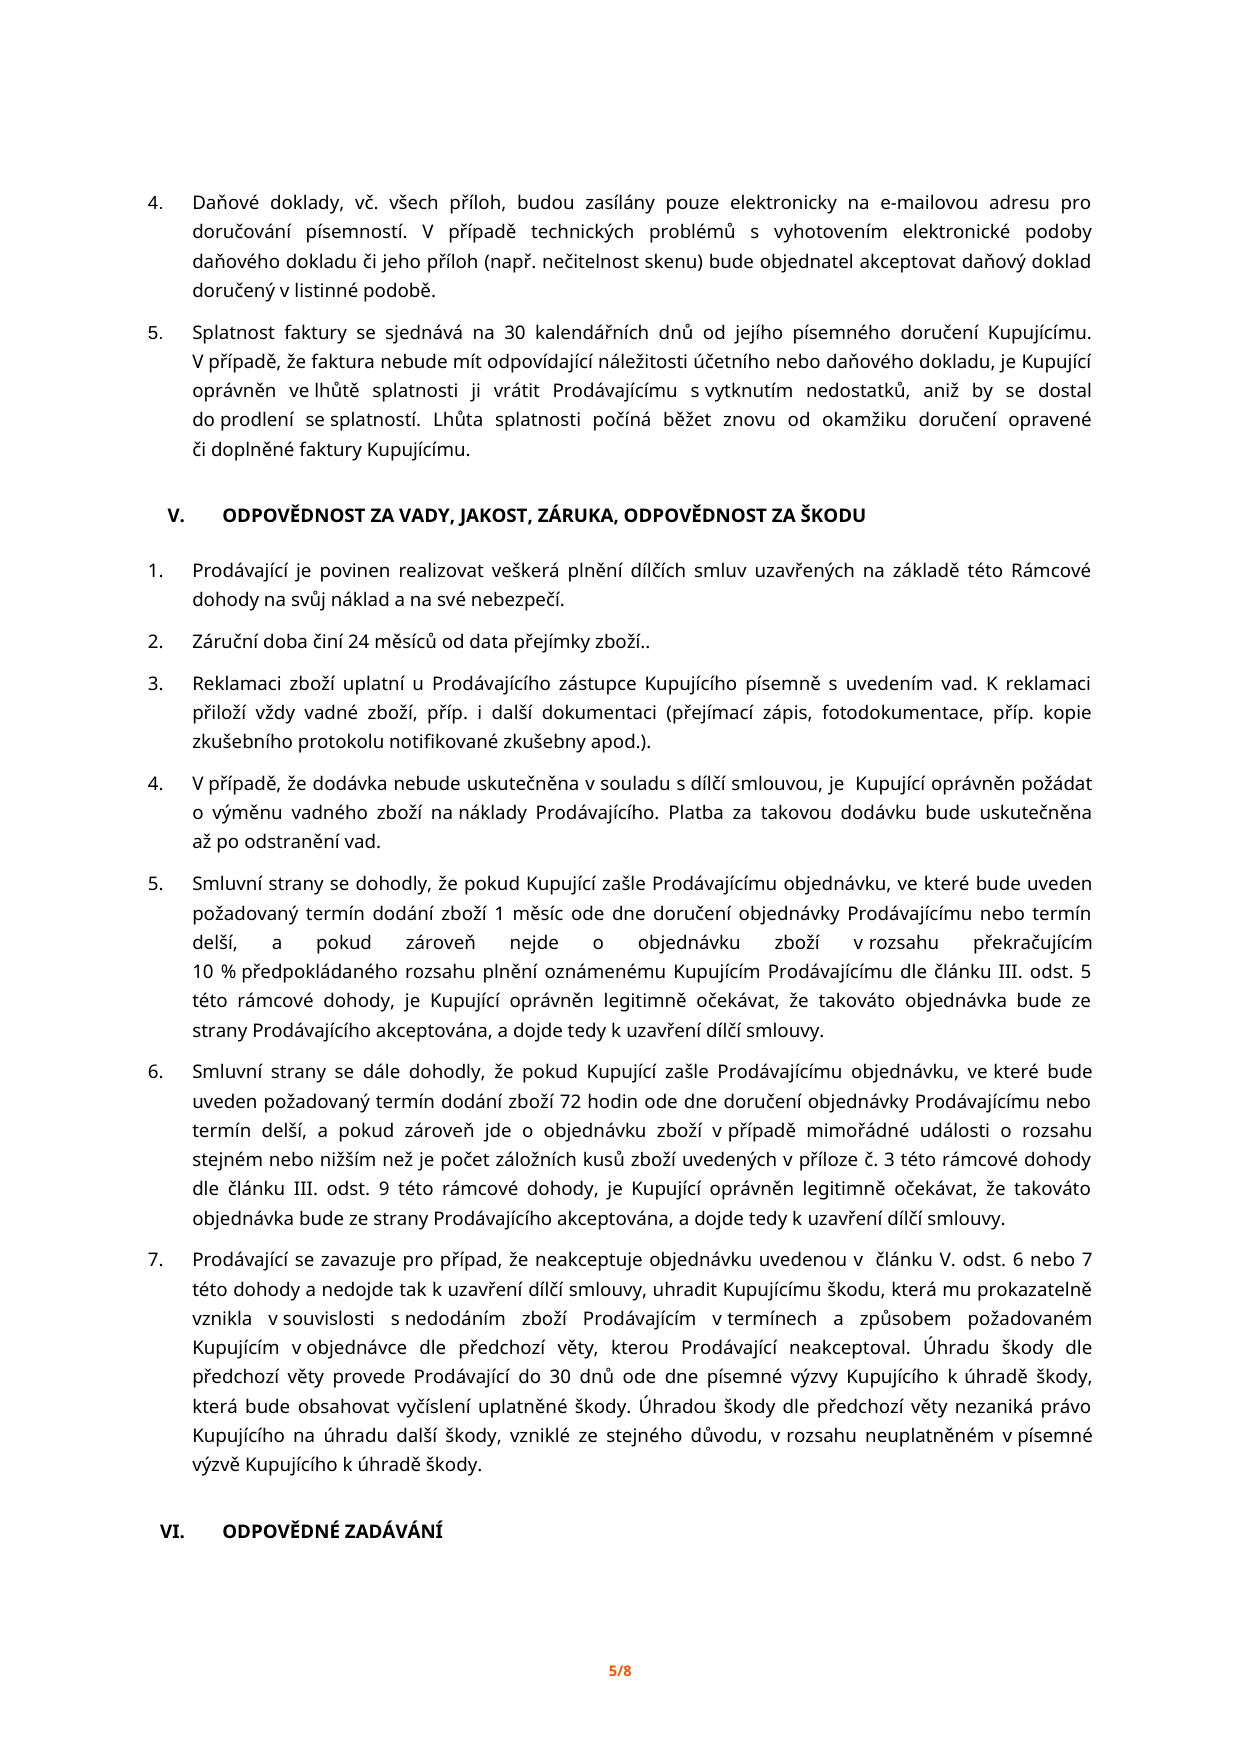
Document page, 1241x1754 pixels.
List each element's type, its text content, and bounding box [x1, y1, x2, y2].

list V případě, že dodávka nebude uskutečněna v souladu s dílčí smlouvou, je Kupující oprávněn požádat o výměnu vadného zboží na náklady Prodávajícího. Platba za takovou dodávku bude uskutečněna až po odstranění vad. [148, 770, 1093, 854]
list Reklamaci zboží uplatní u Prodávajícího zástupce Kupujícího písemně s uvedením vad. K reklamaci přiloží vždy vadné zboží, příp. i další dokumentaci (přejímací zápis, fotodokumentace, příp. kopie zkušebního protokolu notifikované zkušebny apod.). [148, 670, 1093, 754]
list Záruční doba činí 24 měsíců od data přejímky zboží.. [148, 628, 1093, 654]
list Smluvní strany se dále dohodly, že pokud Kupující zašle Prodávajícímu objednávku, ve které bude uveden požadovaný termín dodání zboží 72 hodin ode dne doručení objednávky Prodávajícímu nebo termín delší, a pokud zároveň jde o objednávku zboží v případě mimořádné události o rozsahu stejném nebo nižším než je počet záložních kusů zboží uvedených v příloze č. 3 této rámcové dohody dle článku III. odst. 9 této rámcové dohody, je Kupující oprávněn legitimně očekávat, že takováto objednávka bude ze strany Prodávajícího akceptována, a dojde tedy k uzavření dílčí smlouvy. [148, 1059, 1093, 1231]
list Smluvní strany se dohodly, že pokud Kupující zašle Prodávajícímu objednávku, ve které bude uveden požadovaný termín dodání zboží 1 měsíc ode dne doručení objednávky Prodávajícímu nebo termín delší, a pokud zároveň nejde o objednávku zboží v rozsahu překračujícím 10 % předpokládaného rozsahu plnění oznámenému Kupujícím Prodávajícímu dle článku III. odst. 5 této rámcové dohody, je Kupující oprávněn legitimně očekávat, že takováto objednávka bude ze strany Prodávajícího akceptována, a dojde tedy k uzavření dílčí smlouvy. [148, 871, 1093, 1042]
list ODPOVĚDNÉ ZADÁVÁNÍ [185, 1518, 1093, 1544]
subtitle Splatnost faktury se sjednává na 30 kalendářních dnů od jejího písemného doručení Kupujícímu. V případě, že faktura nebude mít odpovídající náležitosti účetního nebo daňového dokladu, je Kupující oprávněn ve lhůtě splatnosti ji vrátit Prodávajícímu s vytknutím nedostatků, aniž by se dostal do prodlení se splatností. Lhůta splatnosti počíná běžet znovu od okamžiku doručení opravené či doplněné faktury Kupujícímu. [148, 319, 1093, 462]
list Prodávající se zavazuje pro případ, že neakceptuje objednávku uvedenou v článku V. odst. 6 nebo 7 této dohody a nedojde tak k uzavření dílčí smlouvy, uhradit Kupujícímu škodu, která mu prokazatelně vznikla v souvislosti s nedodáním zboží Prodávajícím v termínech a způsobem požadovaném Kupujícím v objednávce dle předchozí věty, kterou Prodávající neakceptoval. Úhradu škody dle předchozí věty provede Prodávající do 30 dnů ode dne písemné výzvy Kupujícího k úhradě škody, která bude obsahovat vyčíslení uplatněné škody. Úhradou škody dle předchozí věty nezaniká právo Kupujícího na úhradu další škody, vzniklé ze stejného důvodu, v rozsahu neuplatněném v písemné výzvě Kupujícího k úhradě škody. [148, 1247, 1093, 1477]
subtitle Daňové doklady, vč. všech příloh, budou zasílány pouze elektronicky na e-mailovou adresu pro doručování písemností. V případě technických problémů s vyhotovením elektronické podoby daňového dokladu či jeho příloh (např. nečitelnost skenu) bude objednatel akceptovat daňový doklad doručený v listinné podobě. [148, 189, 1093, 303]
list ODPOVĚDNOST ZA VADY, JAKOST, ZÁRUKA, ODPOVĚDNOST ZA ŠKODU [185, 503, 1093, 528]
list Prodávající je povinen realizovat veškerá plnění dílčích smluv uzavřených na základě této Rámcové dohody na svůj náklad a na své nebezpečí. [148, 557, 1093, 612]
